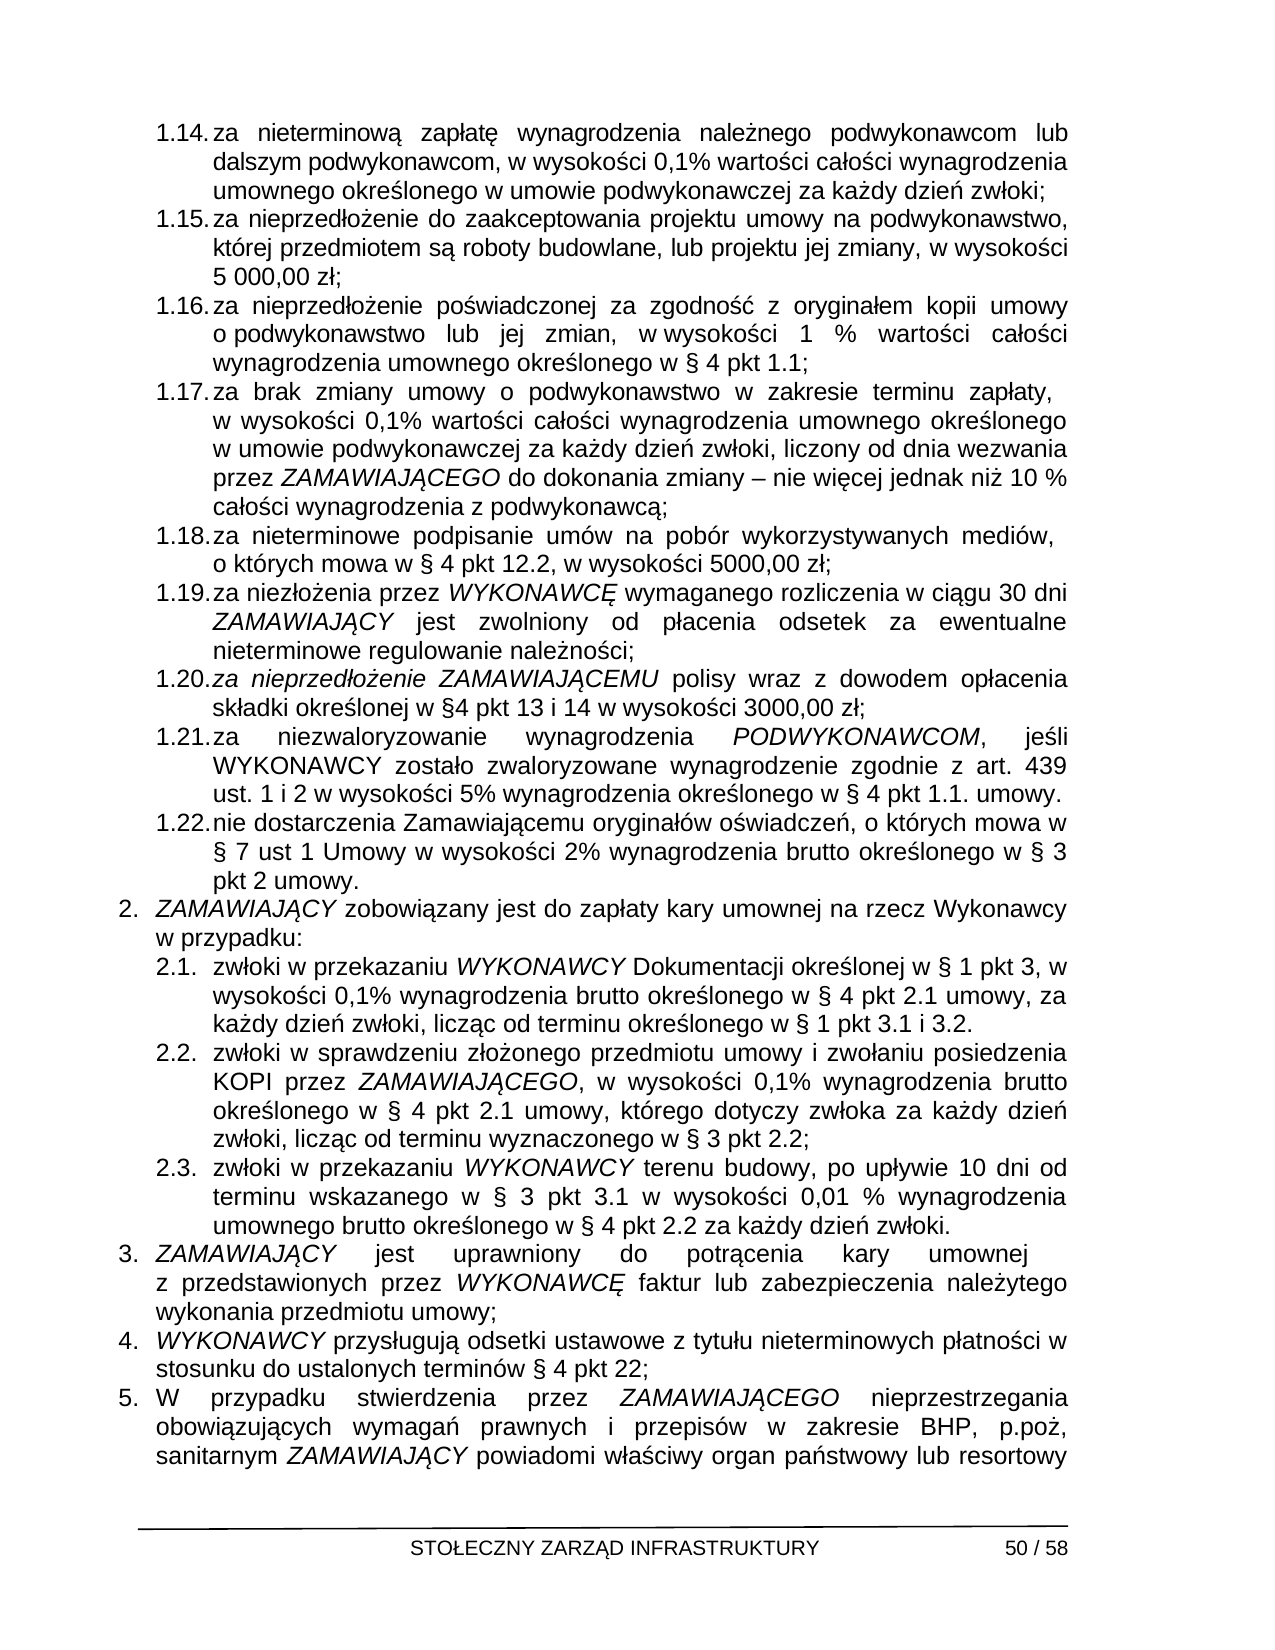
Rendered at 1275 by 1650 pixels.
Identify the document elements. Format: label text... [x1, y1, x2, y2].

list za nieprzedłożenie do zaakceptowania projektu umowy na podwykonawstwo, której przedmiotem są roboty budowlane, lub projektu jej zmiany, w wysokości 5 000,00 zł; [156, 204, 1068, 291]
list ZAMAWIAJĄCY zobowiązany jest do zapłaty kary umownej na rzecz Wykonawcy w przypadku: [118, 894, 1068, 952]
list zwłoki w sprawdzeniu złożonego przedmiotu umowy i zwołaniu posiedzenia KOPI przez ZAMAWIAJĄCEGO, w wysokości 0,1% wynagrodzenia brutto określonego w § 4 pkt 2.1 umowy, którego dotyczy zwłoka za każdy dzień zwłoki, licząc od terminu wyznaczonego w § 3 pkt 2.2; [156, 1038, 1068, 1153]
list zwłoki w przekazaniu WYKONAWCY terenu budowy, po upływie 10 dni od terminu wskazanego w § 3 pkt 3.1 w wysokości 0,01 % wynagrodzenia umownego brutto określonego w § 4 pkt 2.2 za każdy dzień zwłoki. [156, 1153, 1068, 1239]
list za niezwaloryzowanie wynagrodzenia PODWYKONAWCOM, jeśli WYKONAWCY zostało zwaloryzowane wynagrodzenie zgodnie z art. 439 ust. 1 i 2 w wysokości 5% wynagrodzenia określonego w § 4 pkt 1.1. umowy. [156, 722, 1068, 808]
list za nieterminową zapłatę wynagrodzenia należnego podwykonawcom lub dalszym podwykonawcom, w wysokości 0,1% wartości całości wynagrodzenia umownego określonego w umowie podwykonawczej za każdy dzień zwłoki; [156, 118, 1068, 204]
list wykonawcY przysługują odsetki ustawowe z tytułu nieterminowych płatności w stosunku do ustalonych terminów § 4 pkt 22; [118, 1326, 1068, 1383]
list nie dostarczenia Zamawiającemu oryginałów oświadczeń, o których mowa w § 7 ust 1 Umowy w wysokości 2% wynagrodzenia brutto określonego w § 3 pkt 2 umowy. [156, 808, 1068, 894]
list za brak zmiany umowy o podwykonawstwo w zakresie terminu zapłaty, w wysokości 0,1% wartości całości wynagrodzenia umownego określonego w umowie podwykonawczej za każdy dzień zwłoki, liczony od dnia wezwania przez ZAMAWIAJĄCEGO do dokonania zmiany – nie więcej jednak niż 10 % całości wynagrodzenia z podwykonawcą; [156, 377, 1068, 521]
list zwłoki w przekazaniu WYKONAWCY Dokumentacji określonej w § 1 pkt 3, w wysokości 0,1% wynagrodzenia brutto określonego w § 4 pkt 2.1 umowy, za każdy dzień zwłoki, licząc od terminu określonego w § 1 pkt 3.1 i 3.2. [156, 952, 1068, 1038]
list za nieterminowe podpisanie umów na pobór wykorzystywanych mediów, o których mowa w § 4 pkt 12.2, w wysokości 5000,00 zł; [156, 521, 1068, 578]
list za nieprzedłożenie ZAMAWIAJĄCEMU polisy wraz z dowodem opłacenia składki określonej w §4 pkt 13 i 14 w wysokości 3000,00 zł; [155, 664, 1068, 722]
list zamawiający jest uprawniony do potrącenia kary umownej z przedstawionych przez wykonawcę faktur lub zabezpieczenia należytego wykonania przedmiotu umowy; [118, 1239, 1068, 1326]
list za nieprzedłożenie poświadczonej za zgodność z oryginałem kopii umowy o podwykonawstwo lub jej zmian, w wysokości 1 % wartości całości wynagrodzenia umownego określonego w § 4 pkt 1.1; [156, 291, 1068, 377]
list za niezłożenia przez WYKONAWCĘ wymaganego rozliczenia w ciągu 30 dni ZAMAWIAJĄCY jest zwolniony od płacenia odsetek za ewentualne nieterminowe regulowanie należności; [156, 578, 1068, 664]
